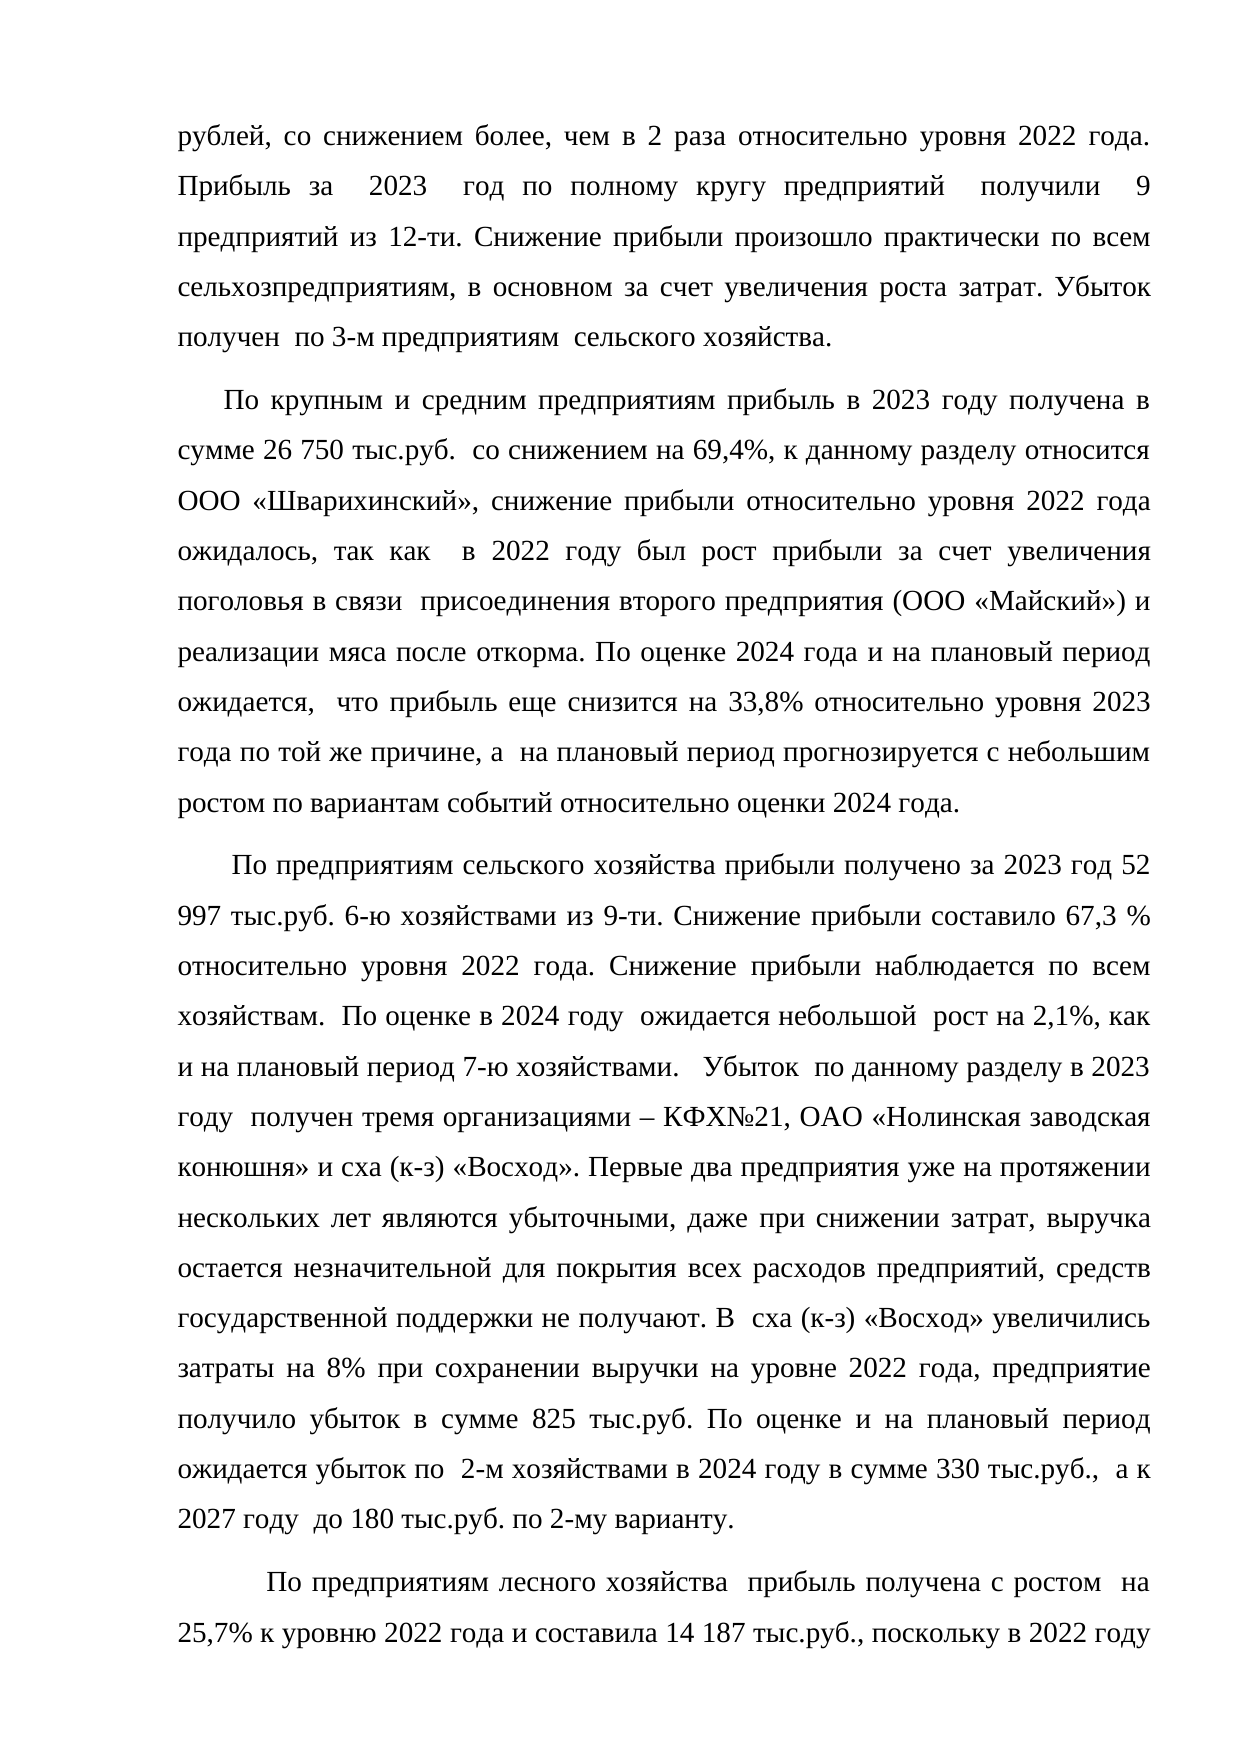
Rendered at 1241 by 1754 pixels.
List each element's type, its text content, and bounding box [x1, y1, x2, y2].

text По предприятиям сельского хозяйства прибыли получено за 2023 год 52 997 тыс.руб. 6-ю хозяйствами из 9-ти. Снижение прибыли составило 67,3 % относительно уровня 2022 года. Снижение прибыли наблюдается по всем хозяйствам. По оценке в 2024 году ожидается небольшой рост на 2,1%, как и на плановый период 7-ю хозяйствами. Убыток по данному разделу в 2023 году получен тремя организациями – КФХ№21, ОАО «Нолинская заводская конюшня» и сха (к-з) «Восход». Первые два предприятия уже на протяжении нескольких лет являются убыточными, даже при снижении затрат, выручка остается незначительной для покрытия всех расходов предприятий, средств государственной поддержки не получают. В сха (к-з) «Восход» увеличились затраты на 8% при сохранении выручки на уровне 2022 года, предприятие получило убыток в сумме 825 тыс.руб. По оценке и на плановый период ожидается убыток по 2-м хозяйствами в 2024 году в сумме 330 тыс.руб., а к 2027 году до 180 тыс.руб. по 2-му варианту. [177, 847, 1152, 1535]
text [177, 118, 1152, 353]
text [177, 1564, 1152, 1648]
text По крупным и средним предприятиям прибыль в 2023 году получена в сумме 26 750 тыс.руб. со снижением на 69,4%, к данному разделу относится ООО «Шварихинский», снижение прибыли относительно уровня 2022 года ожидалось, так как в 2022 году был рост прибыли за счет увеличения поголовья в связи присоединения второго предприятия (ООО «Майский») и реализации мяса после откорма. По оценке 2024 года и на плановый период ожидается, что прибыль еще снизится на 33,8% относительно уровня 2023 года по той же причине, а на плановый период прогнозируется с небольшим ростом по вариантам событий относительно оценки 2024 года. [177, 382, 1152, 818]
